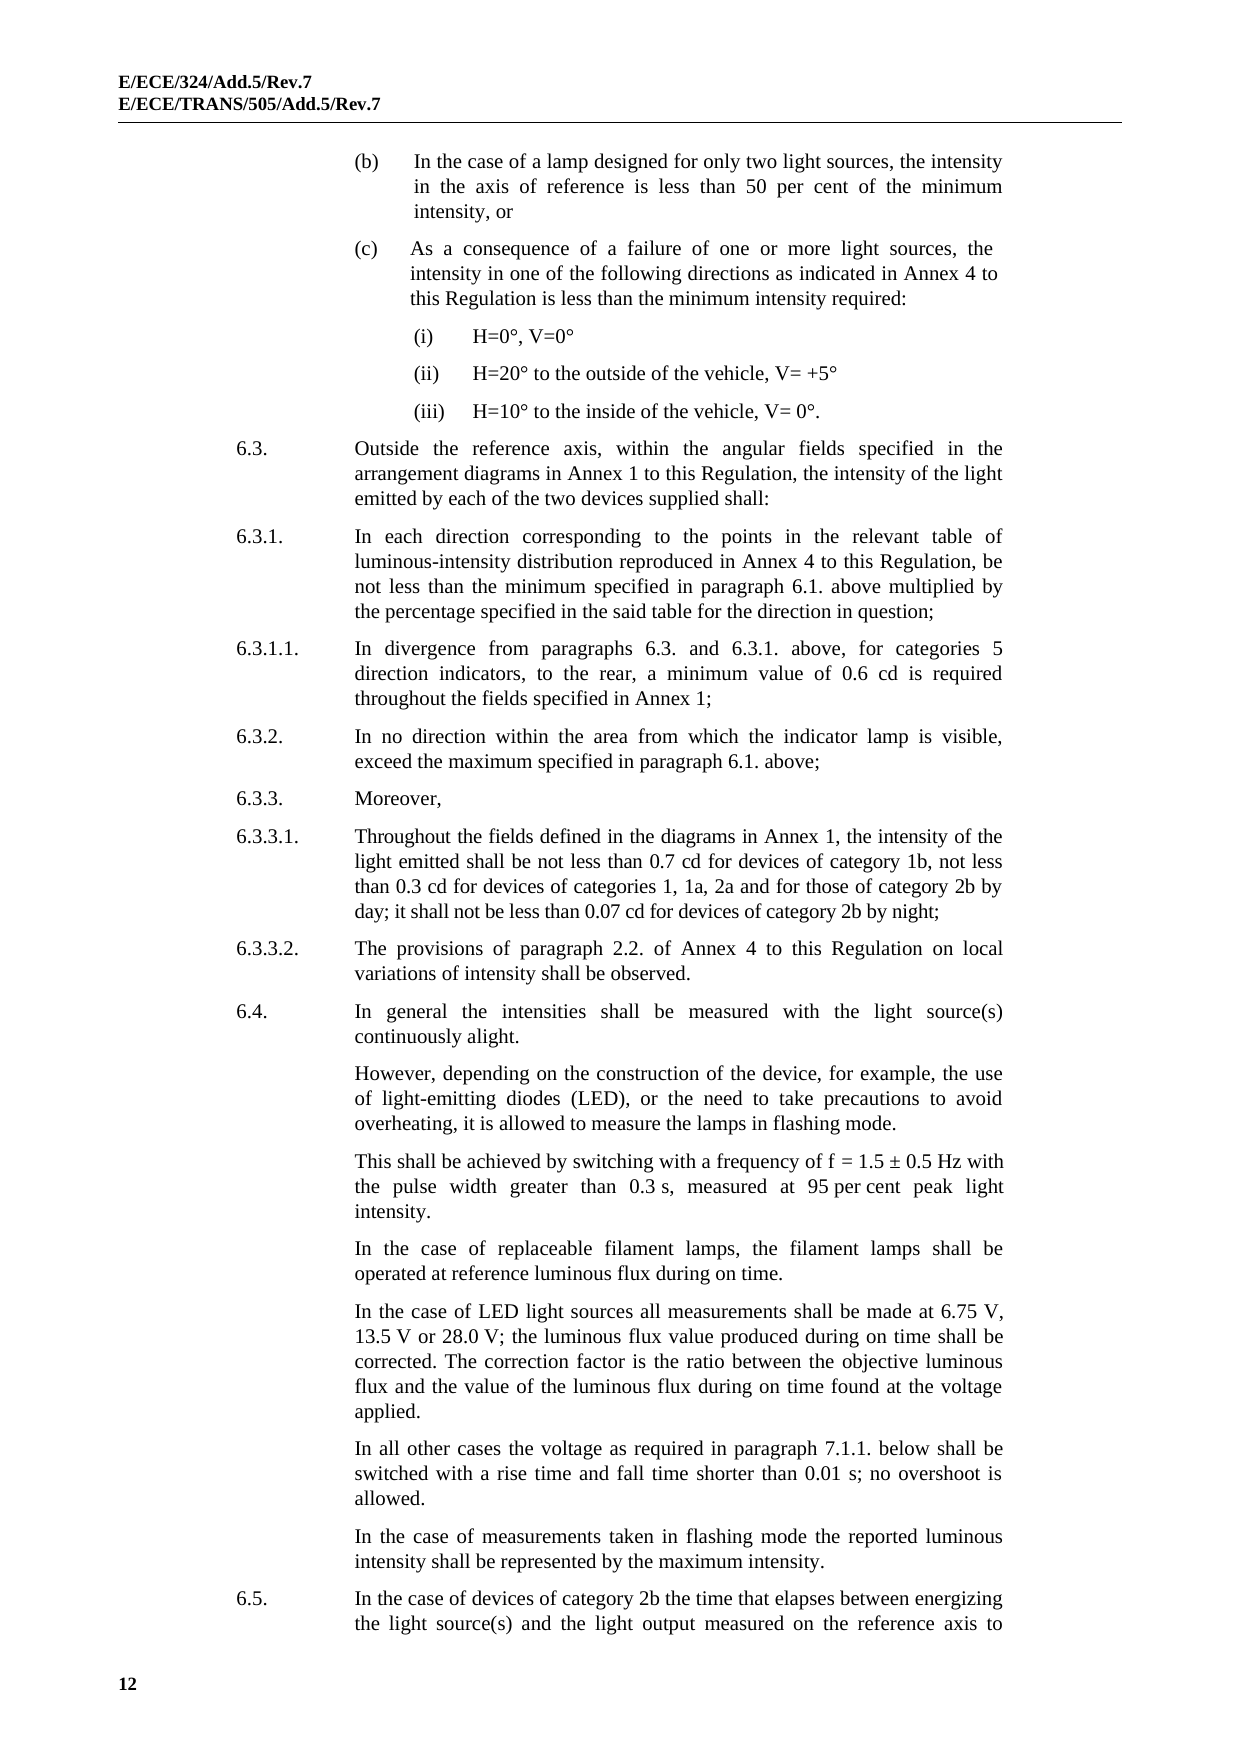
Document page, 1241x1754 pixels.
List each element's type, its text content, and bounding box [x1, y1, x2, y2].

text 6.4. In general the intensities shall be measured with the light source(s) continuously alight. [236, 998, 1004, 1048]
text (c) As a consequence of a failure of one or more light sources, the intensity in one of the following directions as indicated in Annex 4 to this Regulation is less than the minimum intensity required: [236, 235, 1004, 310]
text In the case of LED light sources all measurements shall be made at 6.75 V, 13.5 V or 28.0 V; the luminous flux value produced during on time shall be corrected. The correction factor is the ratio between the objective luminous flux and the value of the luminous flux during on time found at the voltage applied. [354, 1298, 1004, 1423]
text 6.3.2. In no direction within the area from which the indicator lamp is visible, exceed the maximum specified in paragraph 6.1. above; [236, 723, 1004, 773]
text However, depending on the construction of the device, for example, the use of light-emitting diodes (LED), or the need to take precautions to avoid overheating, it is allowed to measure the lamps in flashing mode. [236, 1060, 1004, 1135]
text 6.3.1.1. In divergence from paragraphs 6.3. and 6.3.1. above, for categories 5 direction indicators, to the rear, a minimum value of 0.6 cd is required throughout the fields specified in Annex 1; [236, 635, 1004, 710]
text 6.3.1. In each direction corresponding to the points in the relevant table of luminous-intensity distribution reproduced in Annex 4 to this Regulation, be not less than the minimum specified in paragraph 6.1. above multiplied by the percentage specified in the said table for the direction in question; [236, 523, 1004, 623]
text This shall be achieved by switching with a frequency of f = 1.5 ± 0.5 Hz with the pulse width greater than 0.3 s, measured at 95 per cent peak light intensity. [236, 1148, 1004, 1223]
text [236, 1585, 1004, 1635]
text In the case of replaceable filament lamps, the filament lamps shall be operated at reference luminous flux during on time. [236, 1235, 1004, 1285]
text (iii) H=10° to the inside of the vehicle, V= 0°. [354, 398, 1004, 423]
text 6.3.3.2. The provisions of paragraph 2.2. of Annex 4 to this Regulation on local variations of intensity shall be observed. [236, 935, 1004, 985]
text (b) In the case of a lamp designed for only two light sources, the intensity in the axis of reference is less than 50 per cent of the minimum intensity, or [354, 148, 1004, 223]
text (i) H=0°, V=0° [354, 323, 1004, 348]
text 6.3. Outside the reference axis, within the angular fields specified in the arrangement diagrams in Annex 1 to this Regulation, the intensity of the light emitted by each of the two devices supplied shall: [236, 435, 1004, 510]
text 6.3.3.1. Throughout the fields defined in the diagrams in Annex 1, the intensity of the light emitted shall be not less than 0.7 cd for devices of category 1b, not less than 0.3 cd for devices of categories 1, 1a, 2a and for those of category 2b by day; it shall not be less than 0.07 cd for devices of category 2b by night; [236, 823, 1004, 923]
text In the case of measurements taken in flashing mode the reported luminous intensity shall be represented by the maximum intensity. [236, 1523, 1004, 1573]
text In all other cases the voltage as required in paragraph 7.1.1. below shall be switched with a rise time and fall time shorter than 0.01 s; no overshoot is allowed. [354, 1435, 1004, 1510]
text 6.3.3. Moreover, [236, 785, 1004, 810]
text (ii) H=20° to the outside of the vehicle, V= +5° [354, 360, 1004, 385]
